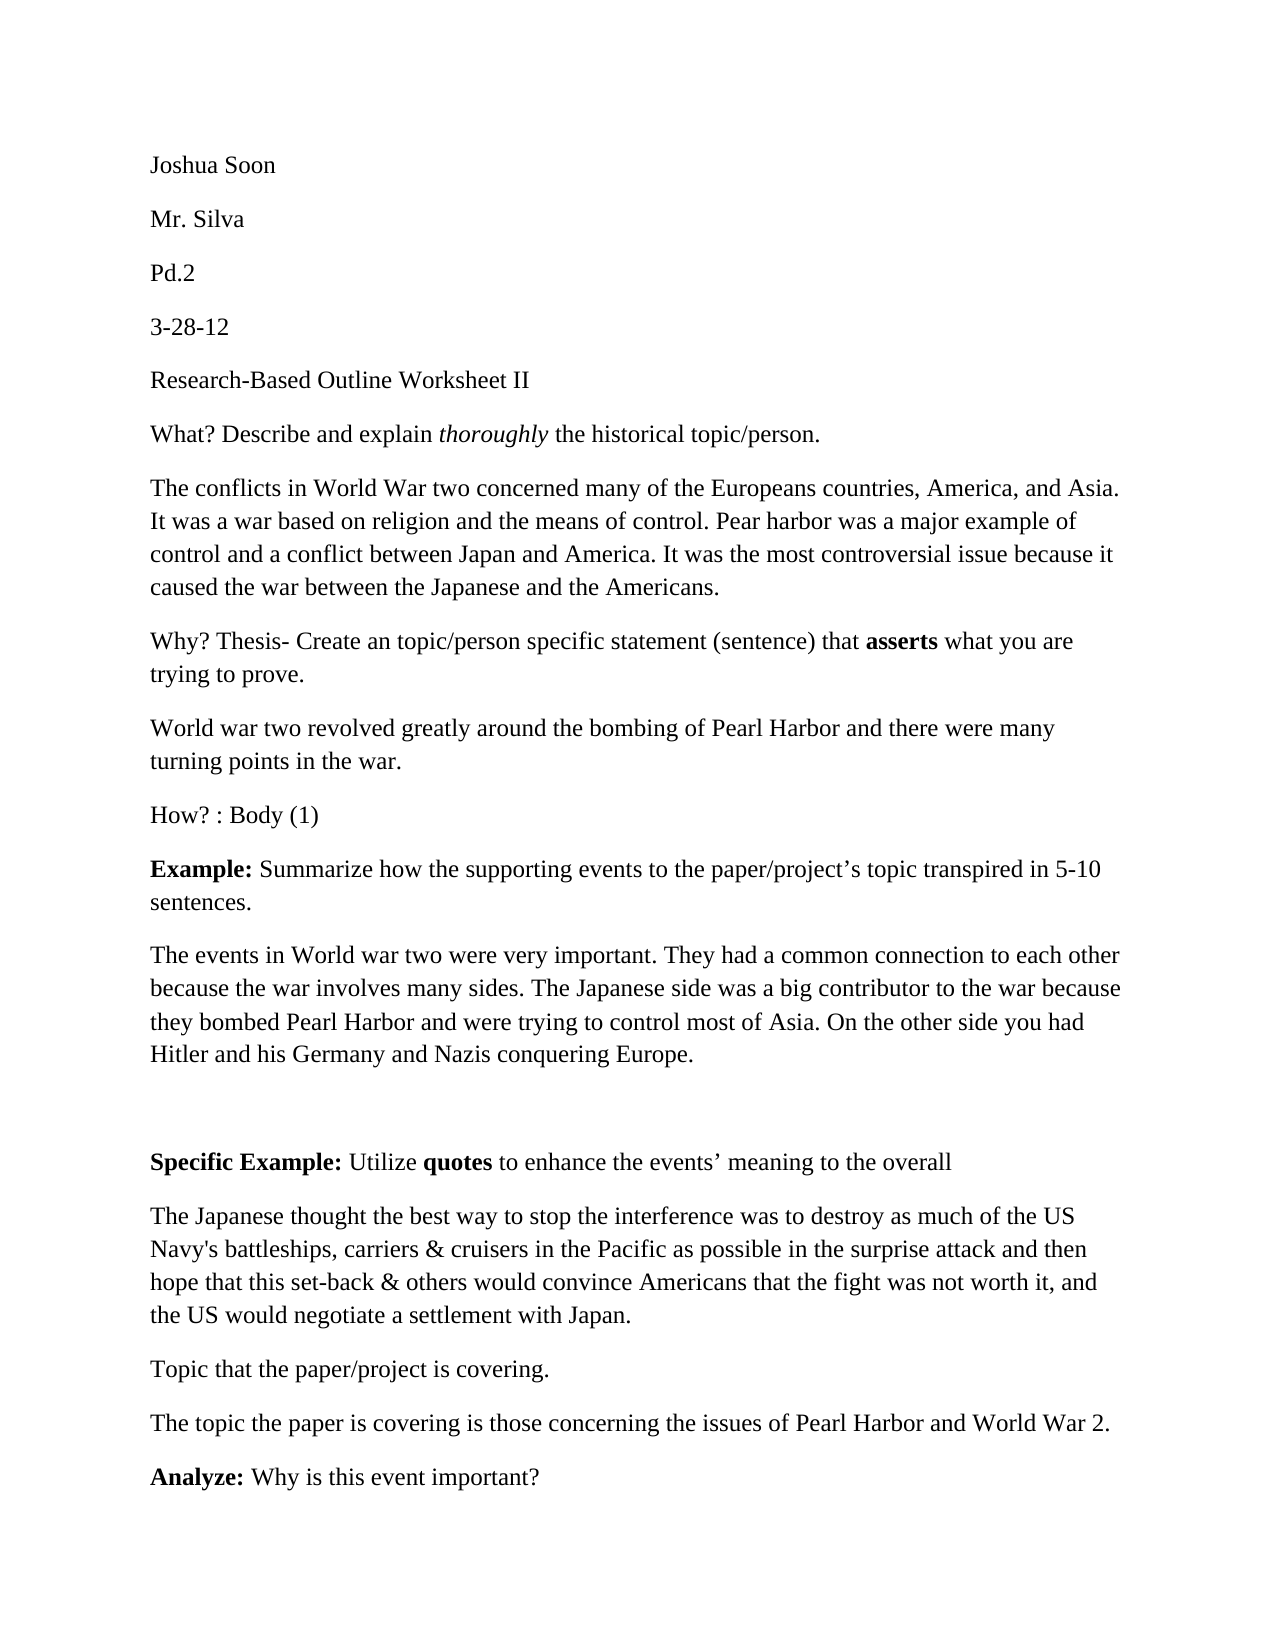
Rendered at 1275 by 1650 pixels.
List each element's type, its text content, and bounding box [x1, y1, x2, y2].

text Topic that the paper/project is covering. [150, 1354, 1125, 1383]
text Why? Thesis- Create an topic/person specific statement (sentence) that asserts what you are trying to prove. [150, 626, 1125, 688]
text Specific Example: Utilize quotes to enhance the events’ meaning to the overall [150, 1147, 1125, 1176]
text Research-Based Outline Worksheet II [150, 365, 1125, 394]
text The conflicts in World War two concerned many of the Europeans countries, America, and Asia. It was a war based on religion and the means of control. Pear harbor was a major example of control and a conflict between Japan and America. It was the most controversial issue because it caused the war between the Japanese and the Americans. [150, 473, 1125, 601]
text The events in World war two were very important. They had a common connection to each other because the war involves many sides. The Japanese side was a big contributor to the war because they bombed Pearl Harbor and were trying to control most of Asia. On the other side you had Hitler and his Germany and Nazis conquering Europe. [150, 941, 1125, 1068]
text Joshua Soon [150, 150, 1125, 179]
text Analyze: Why is this event important? [150, 1462, 1125, 1491]
text Example: Summarize how the supporting events to the paper/project’s topic transpired in 5-10 sentences. [150, 854, 1125, 915]
text 3-28-12 [150, 312, 1125, 340]
text Mr. Silva [150, 204, 1125, 233]
text What? Describe and explain thoroughly the historical topic/person. [150, 419, 1125, 448]
text Pd.2 [150, 258, 1125, 286]
text The topic the paper is covering is those concerning the issues of Pearl Harbor and World War 2. [150, 1408, 1125, 1437]
text World war two revolved greatly around the bombing of Pearl Harbor and there were many turning points in the war. [150, 713, 1125, 775]
text How? : Body (1) [150, 800, 1125, 828]
text The Japanese thought the best way to stop the interference was to destroy as much of the US Navy's battleships, carriers & cruisers in the Pacific as possible in the surprise attack and then hope that this set-back & others would convince Americans that the fight was not worth it, and the US would negotiate a settlement with Japan. [150, 1201, 1125, 1329]
